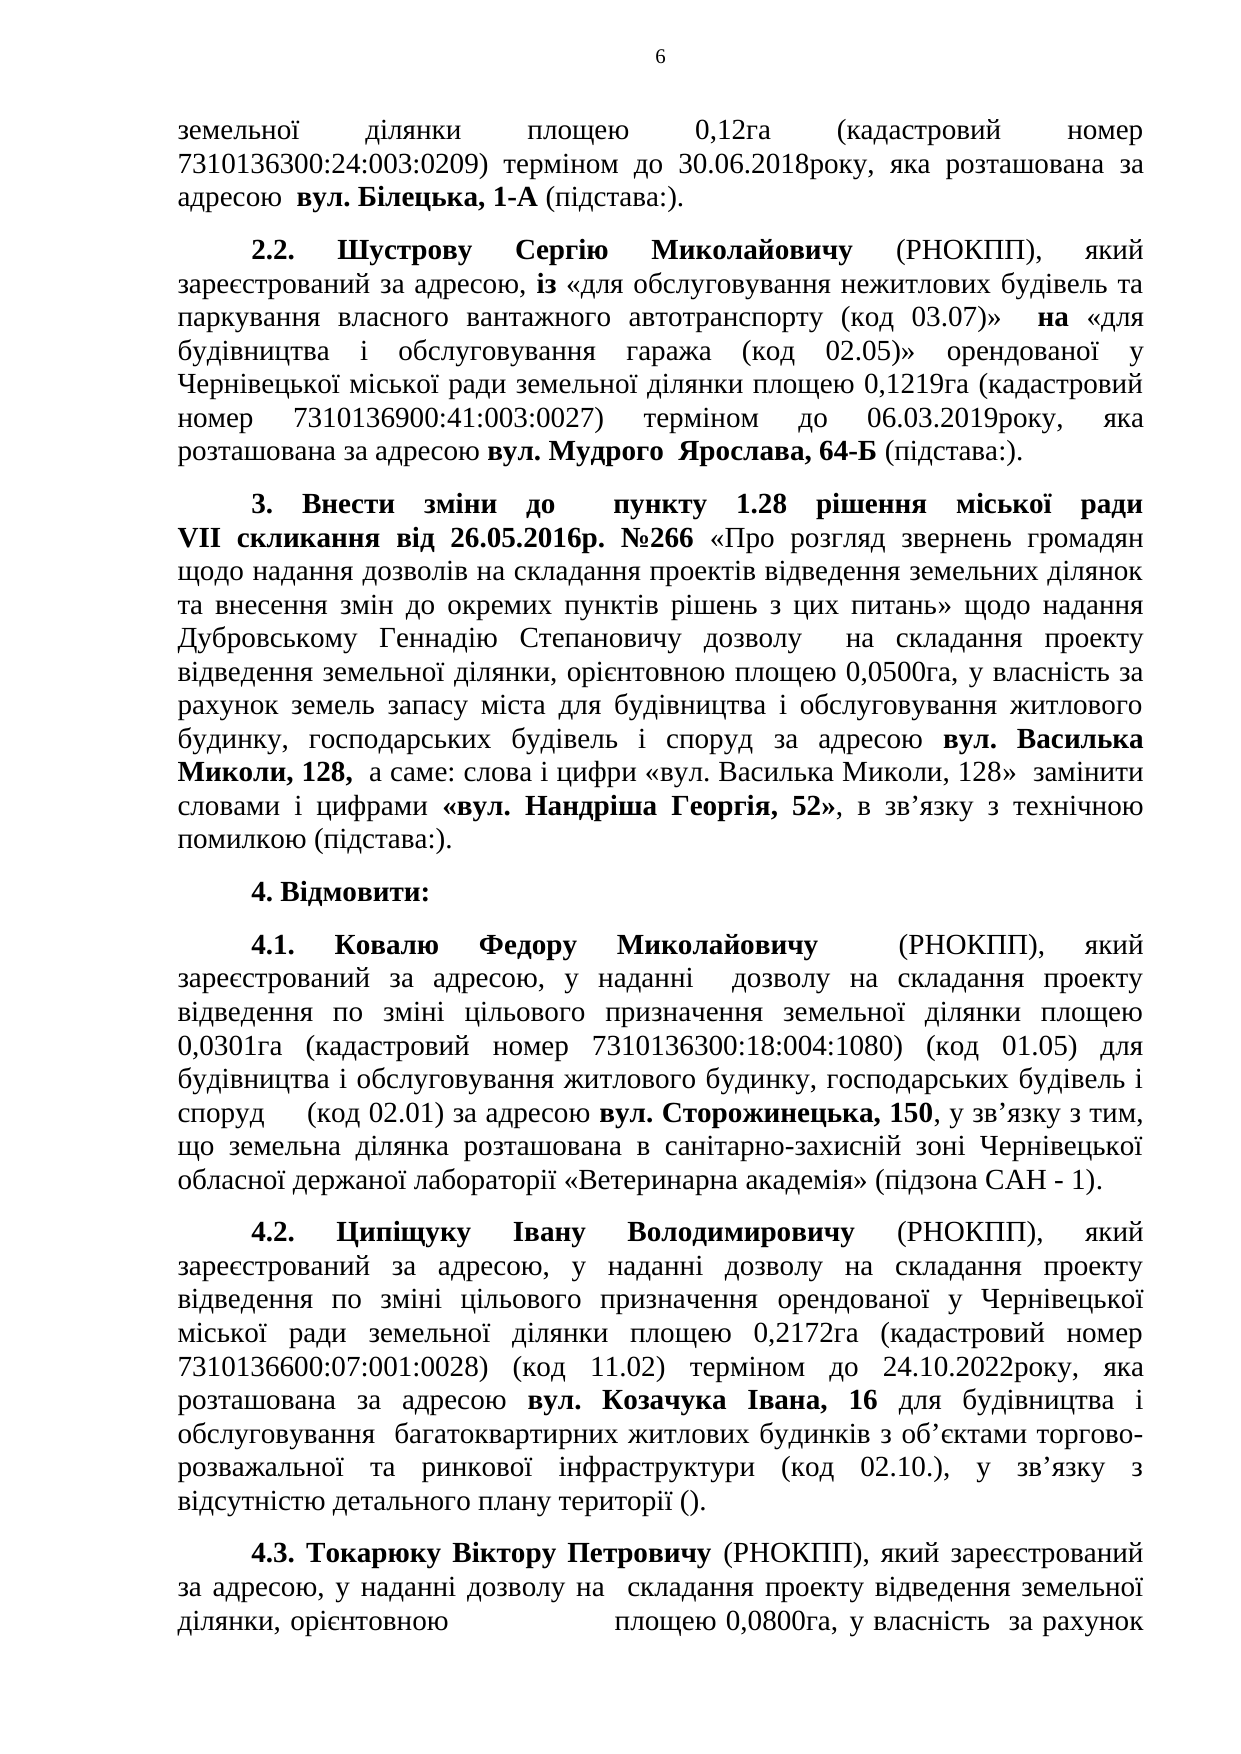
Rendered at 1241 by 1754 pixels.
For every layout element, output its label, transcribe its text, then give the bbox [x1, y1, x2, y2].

text 3. Внести зміни до пункту 1.28 рішення міської ради VІІ скликання від 26.05.2016р. №266 «Про розгляд звернень громадян щодо надання дозволів на складання проектів відведення земельних ділянок та внесення змін до окремих пунктів рішень з цих питань» щодо надання Дубровському Геннадію Степановичу дозволу на складання проекту відведення земельної ділянки, орієнтовною площею 0,0500га, у власність за рахунок земель запасу міста для будівництва і обслуговування житлового будинку, господарських будівель і споруд за адресою вул. Василька Миколи, 128, а саме: слова і цифри «вул. Василька Миколи, 128» замінити словами і цифрами «вул. Нандріша Георгія, 52», в зв’язку з технічною помилкою (підстава:). [177, 486, 1144, 855]
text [177, 112, 1144, 213]
text 4.1. Ковалю Федору Миколайовичу (РНОКПП), який зареєстрований за адресою, у наданні дозволу на складання проекту відведення по зміні цільового призначення земельної ділянки площею 0,0301га (кадастровий номер 7310136300:18:004:1080) (код 01.05) для будівництва і обслуговування житлового будинку, господарських будівель і споруд (код 02.01) за адресою вул. Сторожинецька, 150, у зв’язку з тим, що земельна ділянка розташована в санітарно-захисній зоні Чернівецької обласної держаної лабораторії «Ветеринарна академія» (підзона САН - 1). [177, 927, 1144, 1195]
text 4.2. Ципіщуку Івану Володимировичу (РНОКПП), який зареєстрований за адресою, у наданні дозволу на складання проекту відведення по зміні цільового призначення орендованої у Чернівецької міської ради земельної ділянки площею 0,2172га (кадастровий номер 7310136600:07:001:0028) (код 11.02) терміном до 24.10.2022року, яка розташована за адресою вул. Козачука Івана, 16 для будівництва і обслуговування багатоквартирних житлових будинків з об’єктами торгово-розважальної та ринкової інфраструктури (код 02.10.), у зв’язку з відсутністю детального плану території (). [177, 1214, 1144, 1516]
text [177, 1536, 1144, 1636]
text 4. Відмовити: [177, 874, 1144, 908]
text 2.2. Шустрову Сергію Миколайовичу (РНОКПП), який зареєстрований за адресою, із «для обслуговування нежитлових будівель та паркування власного вантажного автотранспорту (код 03.07)» на «для будівництва і обслуговування гаража (код 02.05)» орендованої у Чернівецької міської ради земельної ділянки площею 0,1219га (кадастровий номер 7310136900:41:003:0027) терміном до 06.03.2019року, яка розташована за адресою вул. Мудрого Ярослава, 64-Б (підстава:). [177, 232, 1144, 467]
